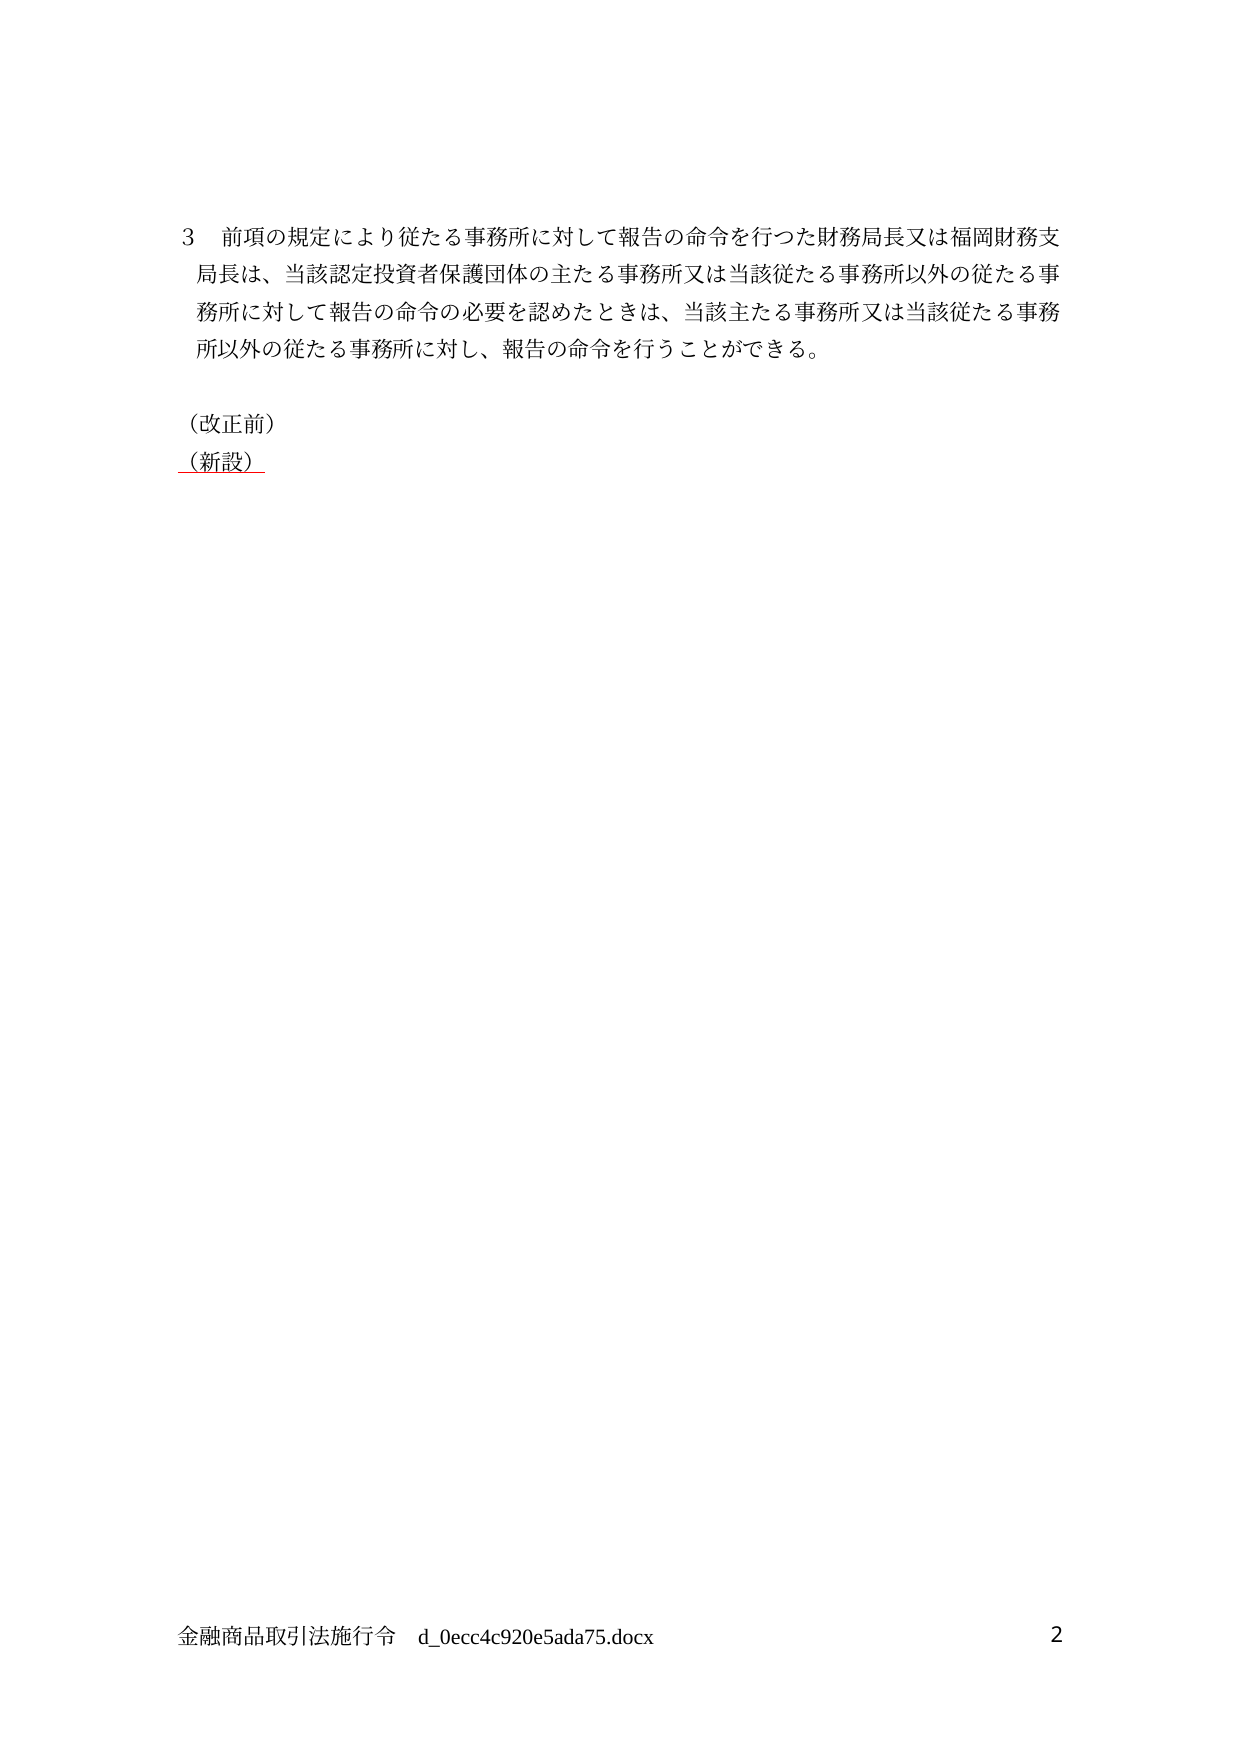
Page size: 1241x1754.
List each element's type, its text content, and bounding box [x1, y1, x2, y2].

text （改正前） [177, 404, 1063, 442]
text ３ 前項の規定により従たる事務所に対して報告の命令を行つた財務局長又は福岡財務支局長は、当該認定投資者保護団体の主たる事務所又は当該従たる事務所以外の従たる事務所に対して報告の命令の必要を認めたときは、当該主たる事務所又は当該従たる事務所以外の従たる事務所に対し、報告の命令を行うことができる。 [177, 217, 1063, 367]
text （新設） [177, 442, 1063, 479]
